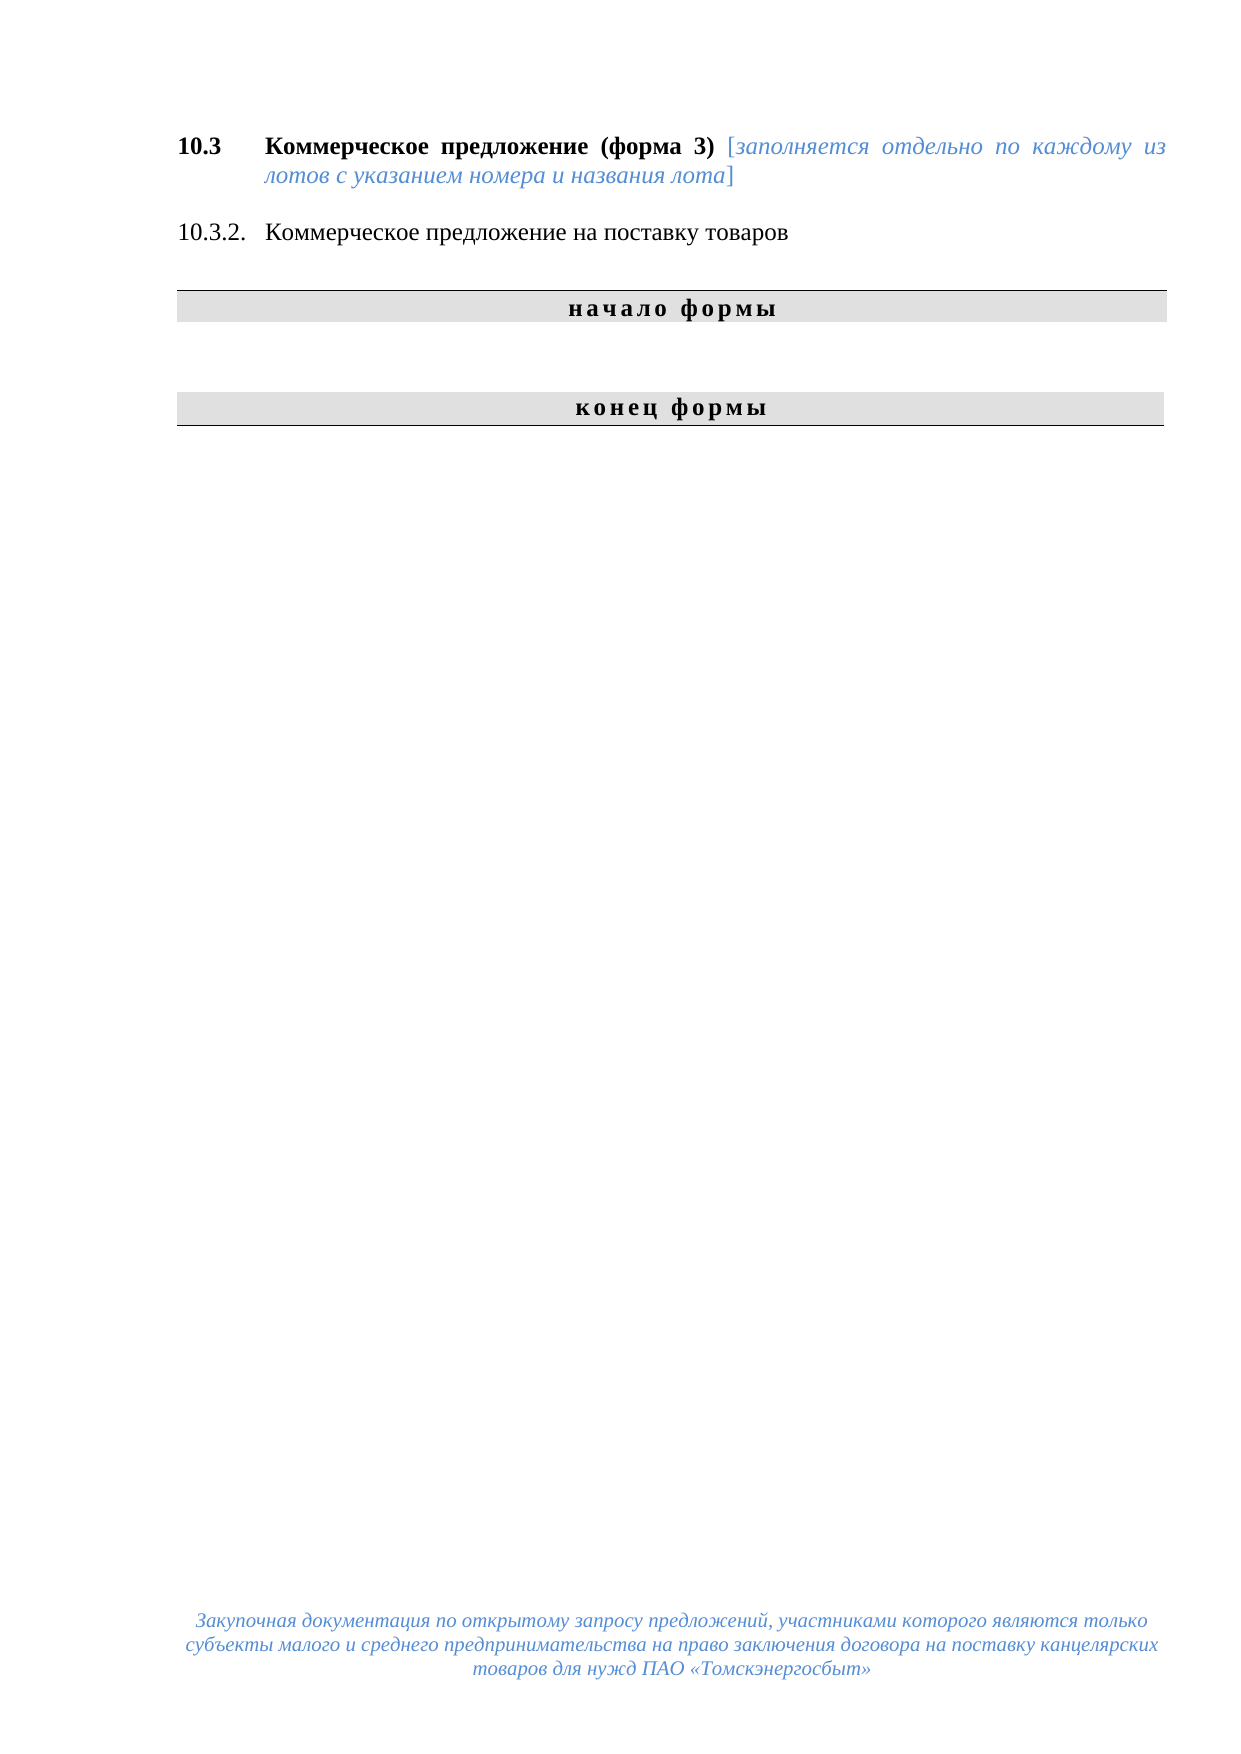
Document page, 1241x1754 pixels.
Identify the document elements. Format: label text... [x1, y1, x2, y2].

text начало формы [177, 291, 1167, 322]
list Коммерческое предложение на поставку товаров [177, 217, 1167, 246]
text конец формы [177, 392, 1164, 425]
list Коммерческое предложение (форма 3) [заполняется отдельно по каждому из лотов с указанием номера и названия лота] [177, 131, 1167, 189]
